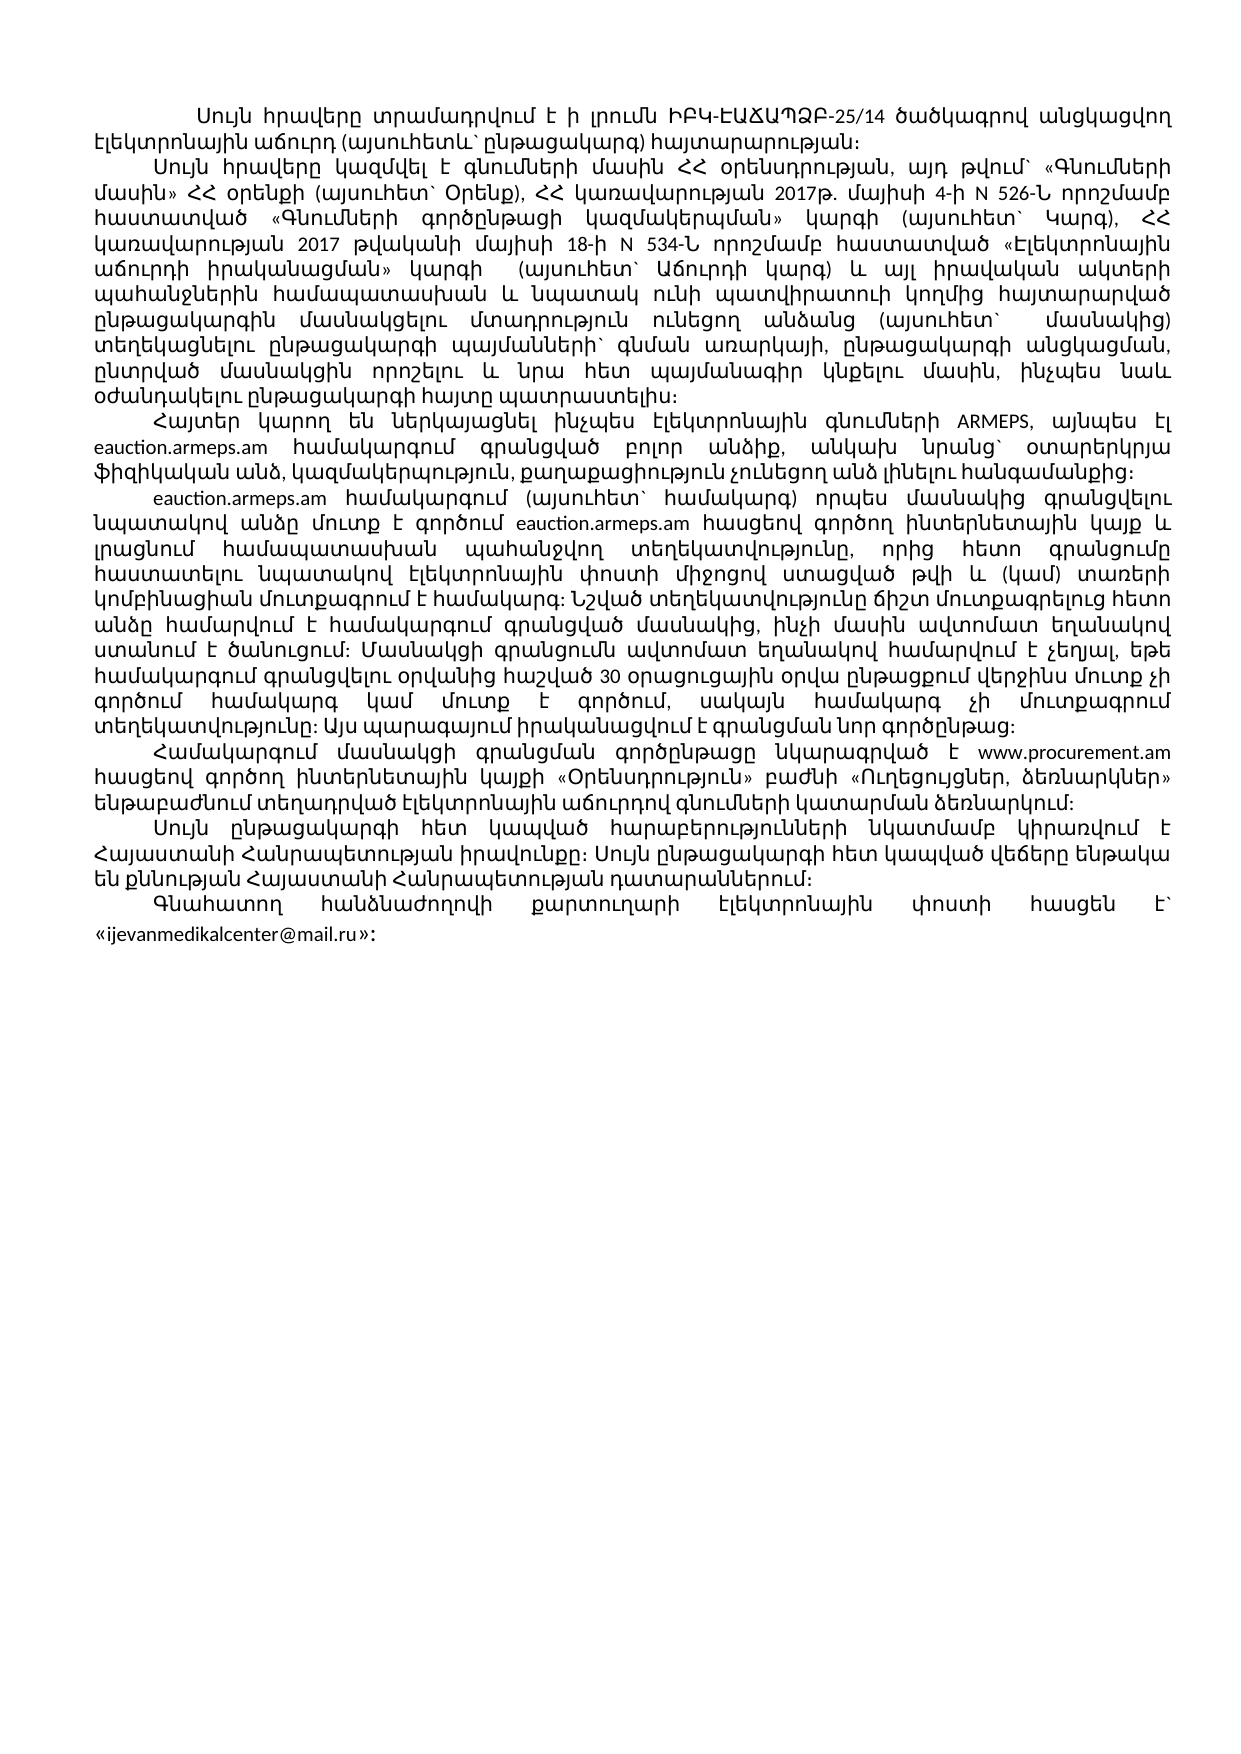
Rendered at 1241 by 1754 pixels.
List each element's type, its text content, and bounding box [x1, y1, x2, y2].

text eauction.armeps.am համակարգում (այսուհետ` համակարգ) որպես մասնակից գրանցվելու նպատակով անձը մուտք է գործում eauction.armeps.am հասցեով գործող ինտերնետային կայք և լրացնում համապատասխան պահանջվող տեղեկատվությունը, որից հետո գրանցումը հաստատելու նպատակով էլեկտրոնային փոստի միջոցով ստացված թվի և (կամ) տառերի կոմբինացիան մուտքագրում է համակարգ: Նշված տեղեկատվությունը ճիշտ մուտքագրելուց հետո անձը համարվում է համակարգում գրանցված մասնակից, ինչի մասին ավտոմատ եղանակով ստանում է ծանուցում: Մասնակցի գրանցումն ավտոմատ եղանակով համարվում է չեղյալ, եթե համակարգում գրանցվելու օրվանից հաշված 30 օրացուցային օրվա ընթացքում վերջինս մուտք չի գործում համակարգ կամ մուտք է գործում, սակայն համակարգ չի մուտքագրում տեղեկատվությունը: Այս պարագայում իրականացվում է գրանցման նոր գործընթաց: [94, 485, 1171, 739]
text Սույն հրավերը կազմվել է գնումների մասին ՀՀ օրենսդրության, այդ թվում` «Գնումների մասին» ՀՀ օրենքի (այսուհետ` Օրենք), ՀՀ կառավարության 2017թ. մայիսի 4-ի N 526-Ն որոշմամբ հաստատված «Գնումների գործընթացի կազմակերպման» կարգի (այսուհետ` Կարգ), ՀՀ կառավարության 2017 թվականի մայիսի 18-ի N 534-Ն որոշմամբ հաստատված «Էլեկտրոնային աճուրդի իրականացման» կարգի (այսուհետ` Աճուրդի կարգ) և այլ իրավական ակտերի պահանջներին համապատասխան և նպատակ ունի պատվիրատուի կողմից հայտարարված ընթացակարգին մասնակցելու մտադրություն ունեցող անձանց (այսուհետ` մասնակից) տեղեկացնելու ընթացակարգի պայմանների` գնման առարկայի, ընթացակարգի անցկացման, ընտրված մասնակցին որոշելու և նրա հետ պայմանագիր կնքելու մասին, ինչպես նաև օժանդակելու ընթացակարգի հայտը պատրաստելիս։ [94, 154, 1171, 409]
text Սույն ընթացակարգի հետ կապված հարաբերությունների նկատմամբ կիրառվում է Հայաստանի Հանրապետության իրավունքը։ Սույն ընթացակարգի հետ կապված վեճերը ենթակա են քննության Հայաստանի Հանրապետության դատարաններում։ [94, 815, 1171, 892]
text Գնահատող հանձնաժողովի քարտուղարի էլեկտրոնային փոստի հասցեն է` «ijevanmedikalcenter@mail.ru»: [94, 892, 1171, 948]
text Համակարգում մասնակցի գրանցման գործընթացը նկարագրված է www.procurement.am հասցեով գործող ինտերնետային կայքի «Օրենսդրություն» բաժնի «Ուղեցույցներ, ձեռնարկներ» ենթաբաժնում տեղադրված էլեկտրոնային աճուրդով գնումների կատարման ձեռնարկում: [94, 739, 1171, 815]
text Հայտեր կարող են ներկայացնել ինչպես էլեկտրոնային գնումների ARMEPS, այնպես էլ eauction.armeps.am համակարգում գրանցված բոլոր անձիք, անկախ նրանց` օտարերկրյա ֆիզիկական անձ, կազմակերպություն, քաղաքացիություն չունեցող անձ լինելու հանգամանքից։ [94, 409, 1171, 485]
text Սույն հրավերը տրամադրվում է ի լրումն ԻԲԿ-ԷԱՃԱՊՁԲ-25/14 ծածկագրով անցկացվող էլեկտրոնային աճուրդ (այսուհետև` ընթացակարգ) հայտարարության։ [94, 104, 1171, 154]
